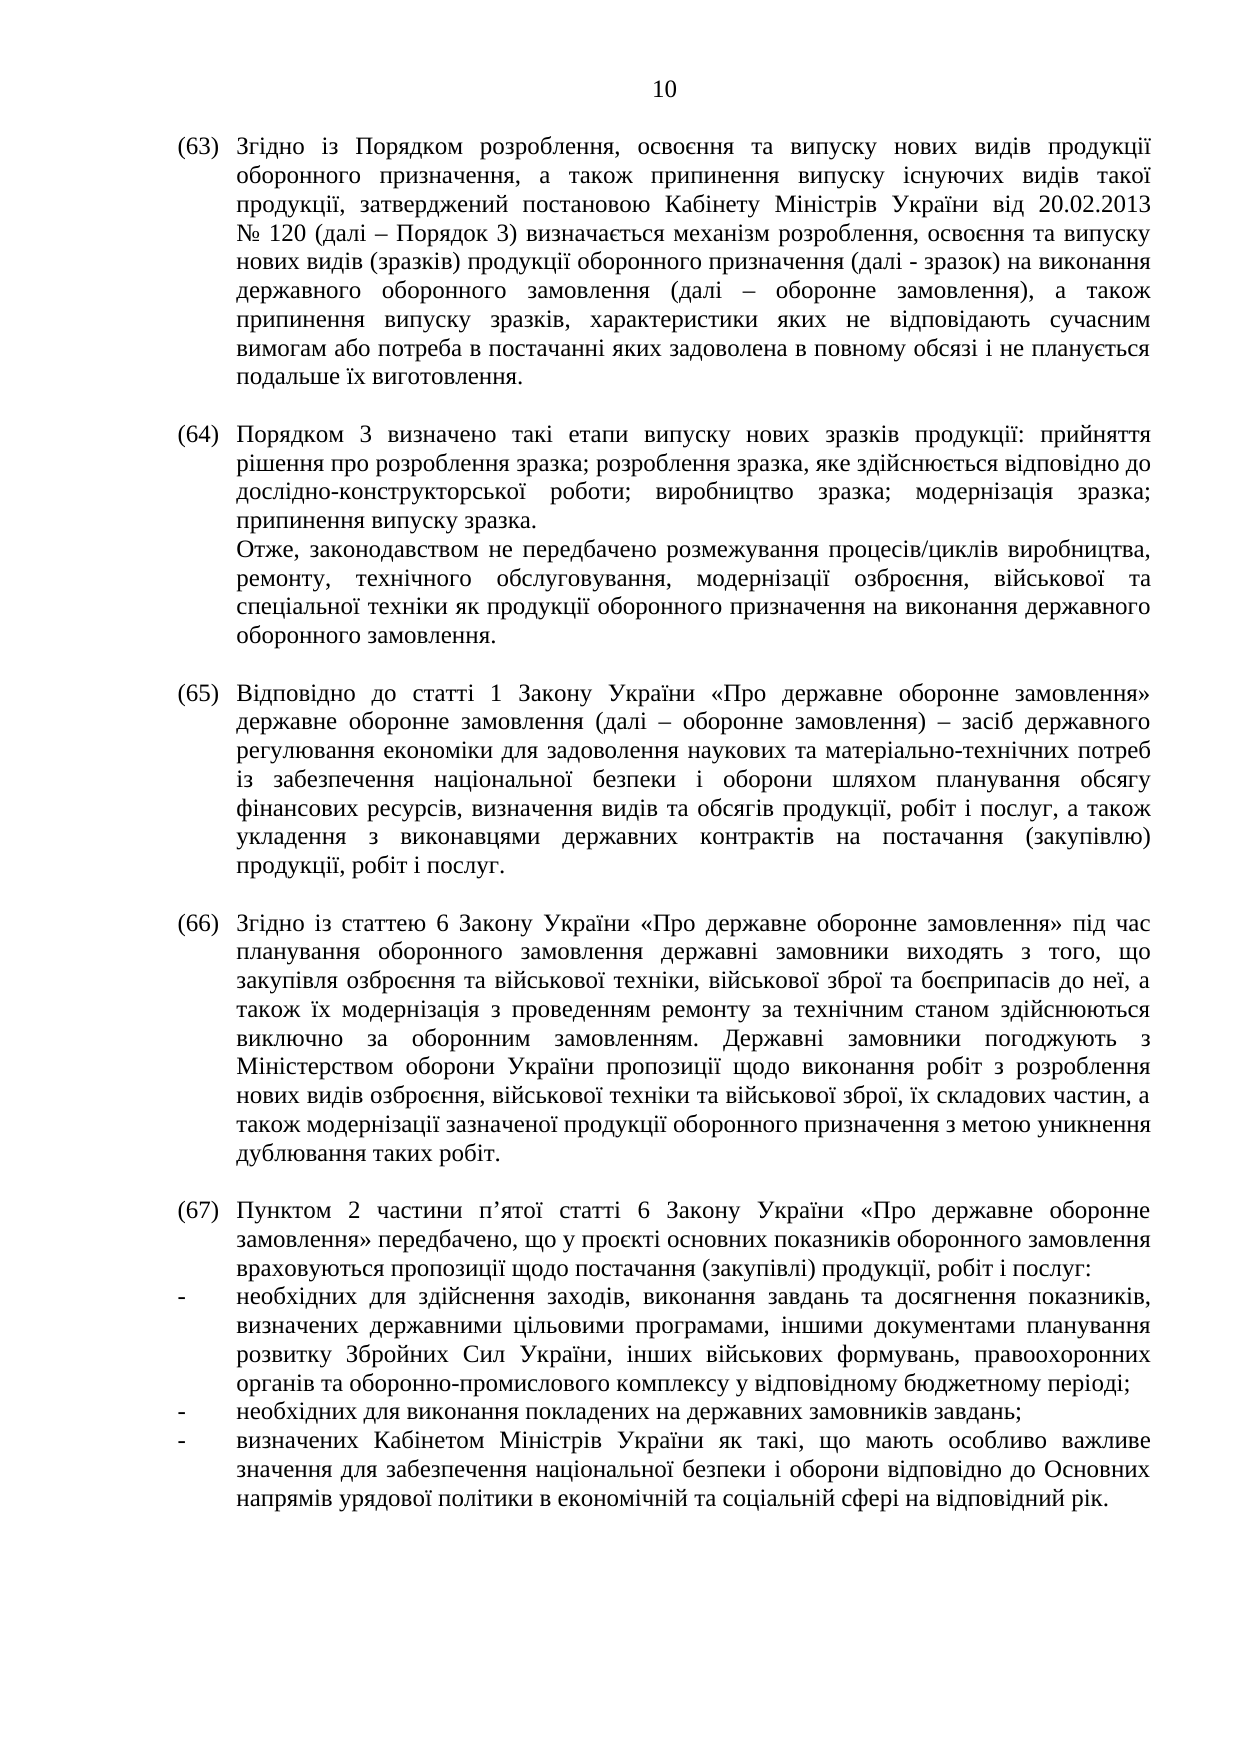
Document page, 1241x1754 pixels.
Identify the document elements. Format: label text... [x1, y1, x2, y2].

list Порядком 3 визначено такі етапи випуску нових зразків продукції: прийняття рішення про розроблення зразка; розроблення зразка, яке здійснюється відповідно до дослідно-конструкторської роботи; виробництво зразка; модернізація зразка; припинення випуску зразка. [177, 419, 1152, 534]
list Відповідно до статті 1 Закону України «Про державне оборонне замовлення» державне оборонне замовлення (далі – оборонне замовлення) – засіб державного регулювання економіки для задоволення наукових та матеріально-технічних потреб із забезпечення національної безпеки і оборони шляхом планування обсягу фінансових ресурсів, визначення видів та обсягів продукції, робіт і послуг, а також укладення з виконавцями державних контрактів на постачання (закупівлю) продукції, робіт і послуг. [177, 678, 1152, 879]
list Згідно із Порядком розроблення, освоєння та випуску нових видів продукції оборонного призначення, а також припинення випуску існуючих видів такої продукції, затверджений постановою Кабінету Міністрів України від 20.02.2013 № 120 (далі – Порядок 3) визначається механізм розроблення, освоєння та випуску нових видів (зразків) продукції оборонного призначення (далі - зразок) на виконання державного оборонного замовлення (далі – оборонне замовлення), а також припинення випуску зразків, характеристики яких не відповідають сучасним вимогам або потреба в постачанні яких задоволена в повному обсязі і не планується подальше їх виготовлення. [177, 131, 1152, 390]
list Пунктом 2 частини п’ятої статті 6 Закону України «Про державне оборонне замовлення» передбачено, що у проєкті основних показників оборонного замовлення враховуються пропозиції щодо постачання (закупівлі) продукції, робіт і послуг: [177, 1195, 1152, 1281]
list необхідних для виконання покладених на державних замовників завдань; [177, 1396, 1152, 1425]
text Отже, законодавством не передбачено розмежування процесів/циклів виробництва, ремонту, технічного обслуговування, модернізації озброєння, військової та спеціальної техніки як продукції оборонного призначення на виконання державного оборонного замовлення. [236, 534, 1152, 649]
list необхідних для здійснення заходів, виконання завдань та досягнення показників, визначених державними цільовими програмами, іншими документами планування розвитку Збройних Сил України, інших військових формувань, правоохоронних органів та оборонно-промислового комплексу у відповідному бюджетному періоді; [177, 1281, 1152, 1396]
list визначених Кабінетом Міністрів України як такі, що мають особливо важливе значення для забезпечення національної безпеки і оборони відповідно до Основних напрямів урядової політики в економічній та соціальній сфері на відповідний рік. [177, 1425, 1152, 1511]
list Згідно із статтею 6 Закону України «Про державне оборонне замовлення» під час планування оборонного замовлення державні замовники виходять з того, що закупівля озброєння та військової техніки, військової зброї та боєприпасів до неї, а також їх модернізація з проведенням ремонту за технічним станом здійснюються виключно за оборонним замовленням. Державні замовники погоджують з Міністерством оборони України пропозиції щодо виконання робіт з розроблення нових видів озброєння, військової техніки та військової зброї, їх складових частин, а також модернізації зазначеної продукції оборонного призначення з метою уникнення дублювання таких робіт. [177, 908, 1152, 1166]
